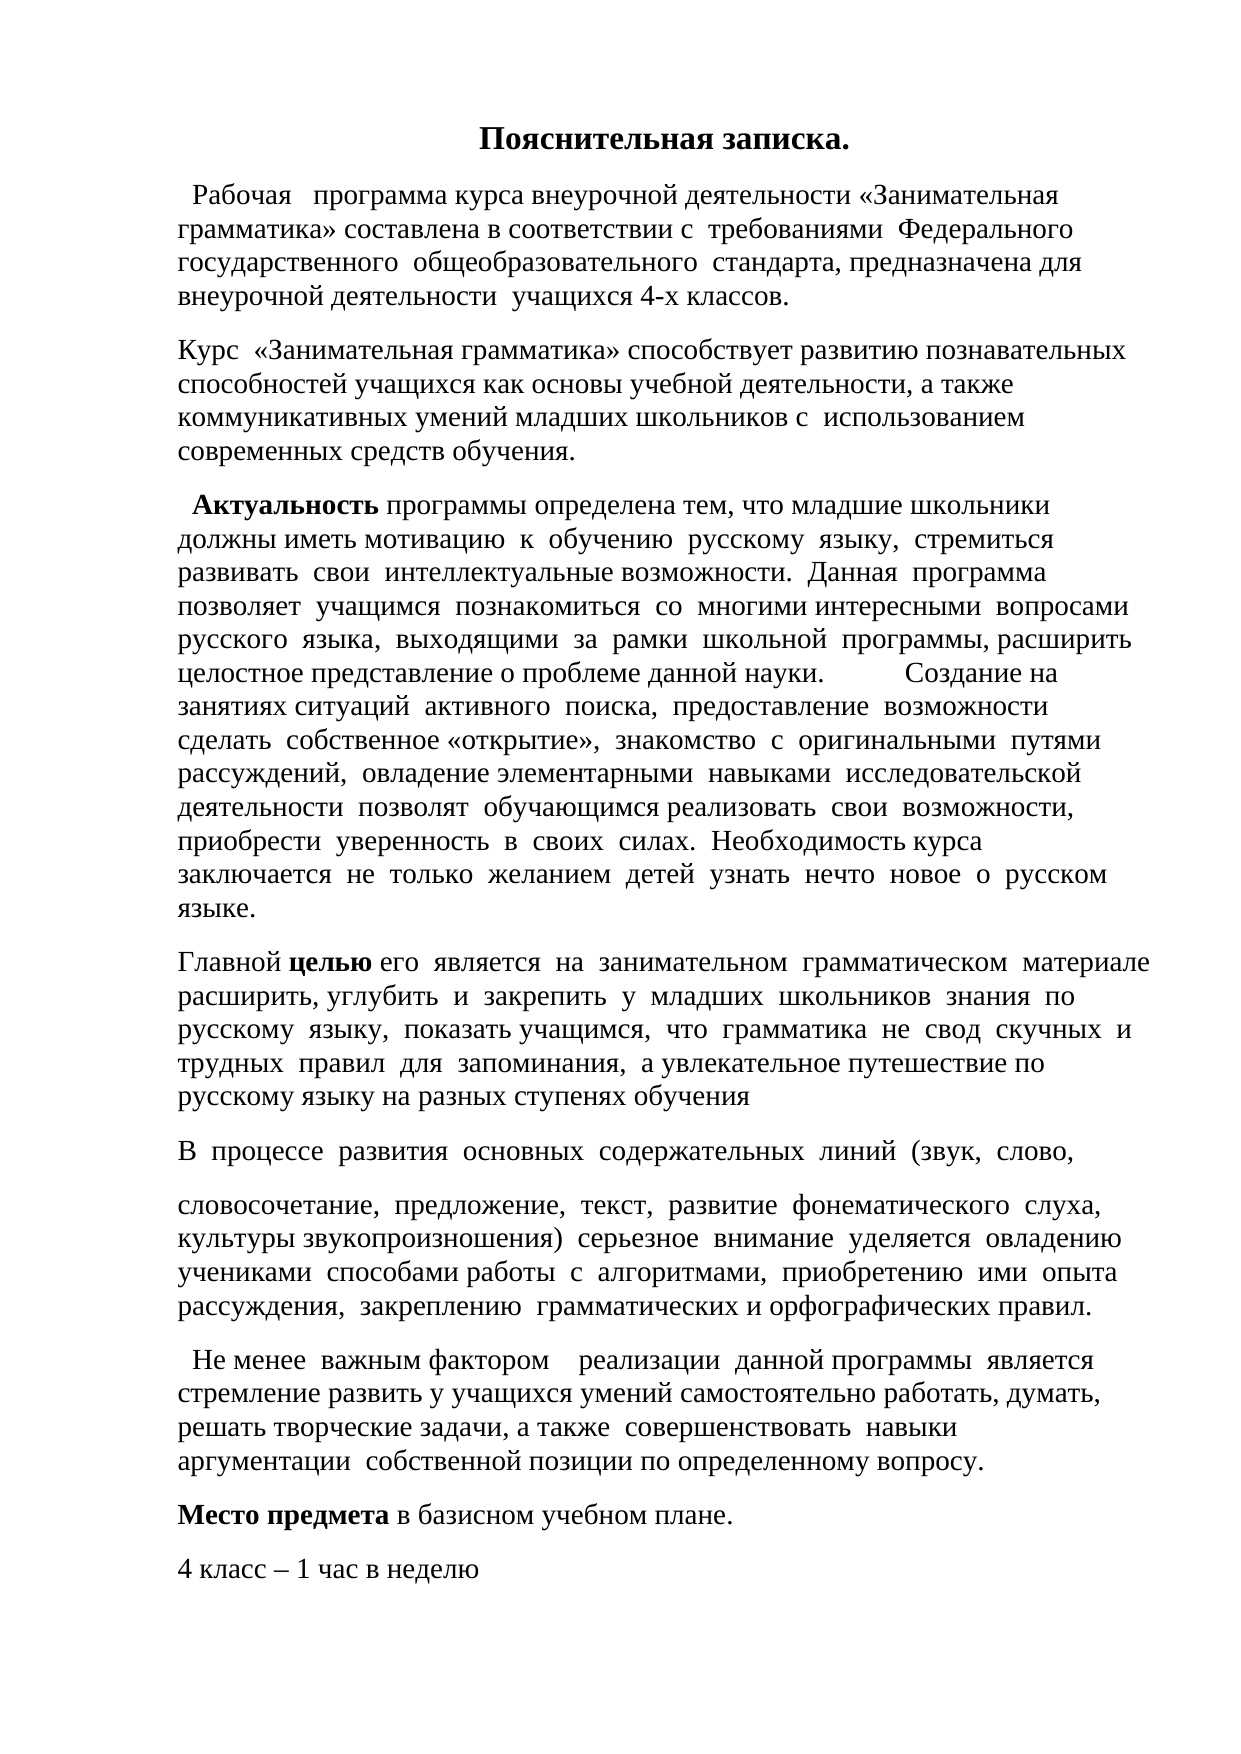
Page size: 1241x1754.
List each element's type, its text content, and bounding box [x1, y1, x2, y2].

text В процессе развития основных содержательных линий (звук, слово, [177, 1133, 1152, 1166]
text Не менее важным фактором реализации данной программы является стремление развить у учащихся умений самостоятельно работать, думать, решать творческие задачи, а также совершенствовать навыки аргументации собственной позиции по определенному вопросу. [177, 1342, 1152, 1476]
text Главной целью его является на занимательном грамматическом материале расширить, углубить и закрепить у младших школьников знания по русскому языку, показать учащимся, что грамматика не свод скучных и трудных правил для запоминания, а увлекательное путешествие по русскому языку на разных ступенях обучения [177, 944, 1152, 1112]
text 4 класс – 1 час в неделю [177, 1551, 1152, 1585]
text Место предмета в базисном учебном плане. [177, 1497, 1152, 1531]
text Актуальность программы определена тем, что младшие школьники должны иметь мотивацию к обучению русскому языку, стремиться развивать свои интеллектуальные возможности. Данная программа позволяет учащимся познакомиться со многими интересными вопросами русского языка, выходящими за рамки школьной программы, расширить целостное представление о проблеме данной науки. Создание на занятиях ситуаций активного поиска, предоставление возможности сделать собственное «открытие», знакомство с оригинальными путями рассуждений, овладение элементарными навыками исследовательской деятельности позволят обучающимся реализовать свои возможности, приобрести уверенность в своих силах. Необходимость курса заключается не только желанием детей узнать нечто новое о русском языке. [177, 487, 1152, 923]
text Курс «Занимательная грамматика» способствует развитию познавательных способностей учащихся как основы учебной деятельности, а также коммуникативных умений младших школьников с использованием современных средств обучения. [177, 332, 1152, 466]
text Рабочая программа курса внеурочной деятельности «Занимательная грамматика» составлена в соответствии с требованиями Федерального государственного общеобразовательного стандарта, предназначена для внеурочной деятельности учащихся 4-х классов. [177, 177, 1152, 311]
text словосочетание, предложение, текст, развитие фонематического слуха, культуры звукопроизношения) серьезное внимание уделяется овладению учениками способами работы с алгоритмами, приобретению ими опыта рассуждения, закреплению грамматических и орфографических правил. [177, 1187, 1152, 1321]
text Пояснительная записка. [177, 118, 1152, 156]
